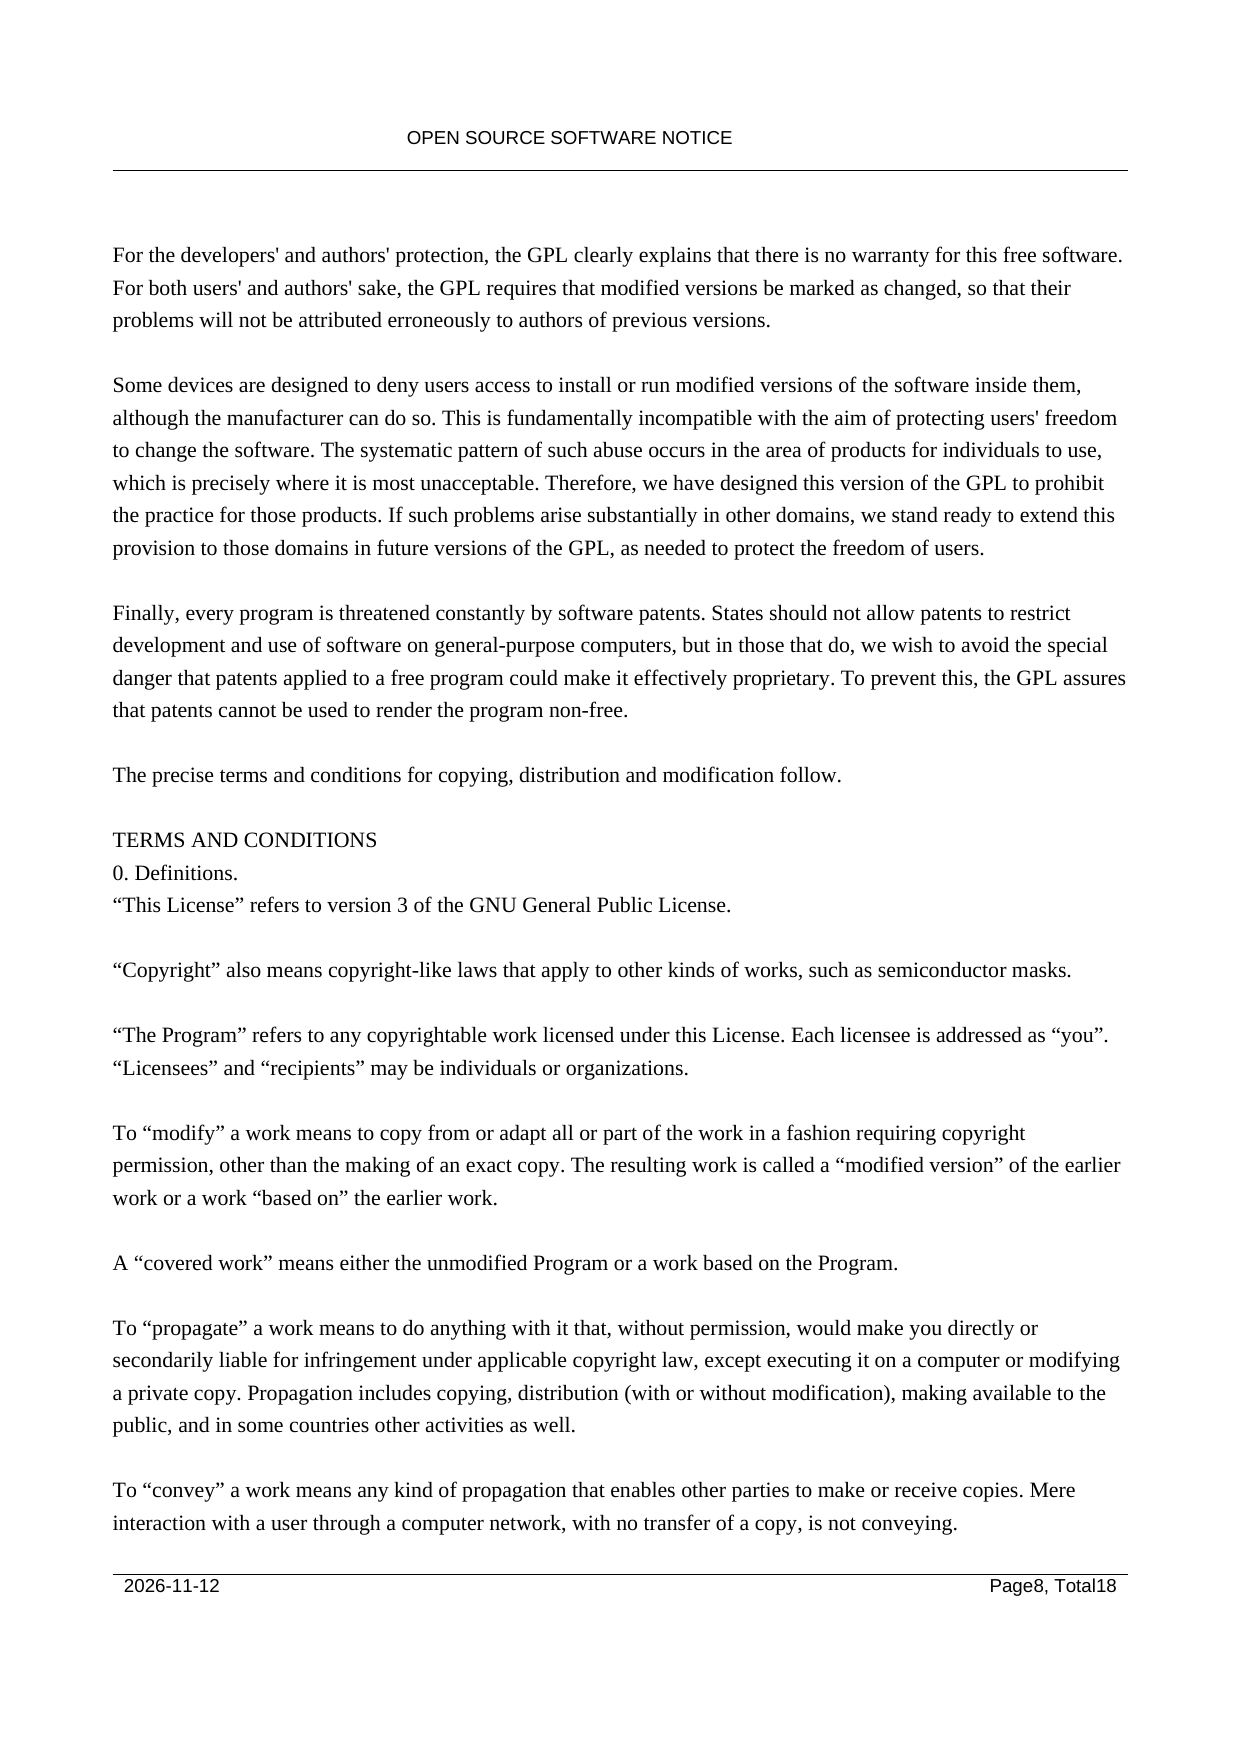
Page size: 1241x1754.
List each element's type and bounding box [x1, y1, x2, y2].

text [112, 206, 1128, 1539]
